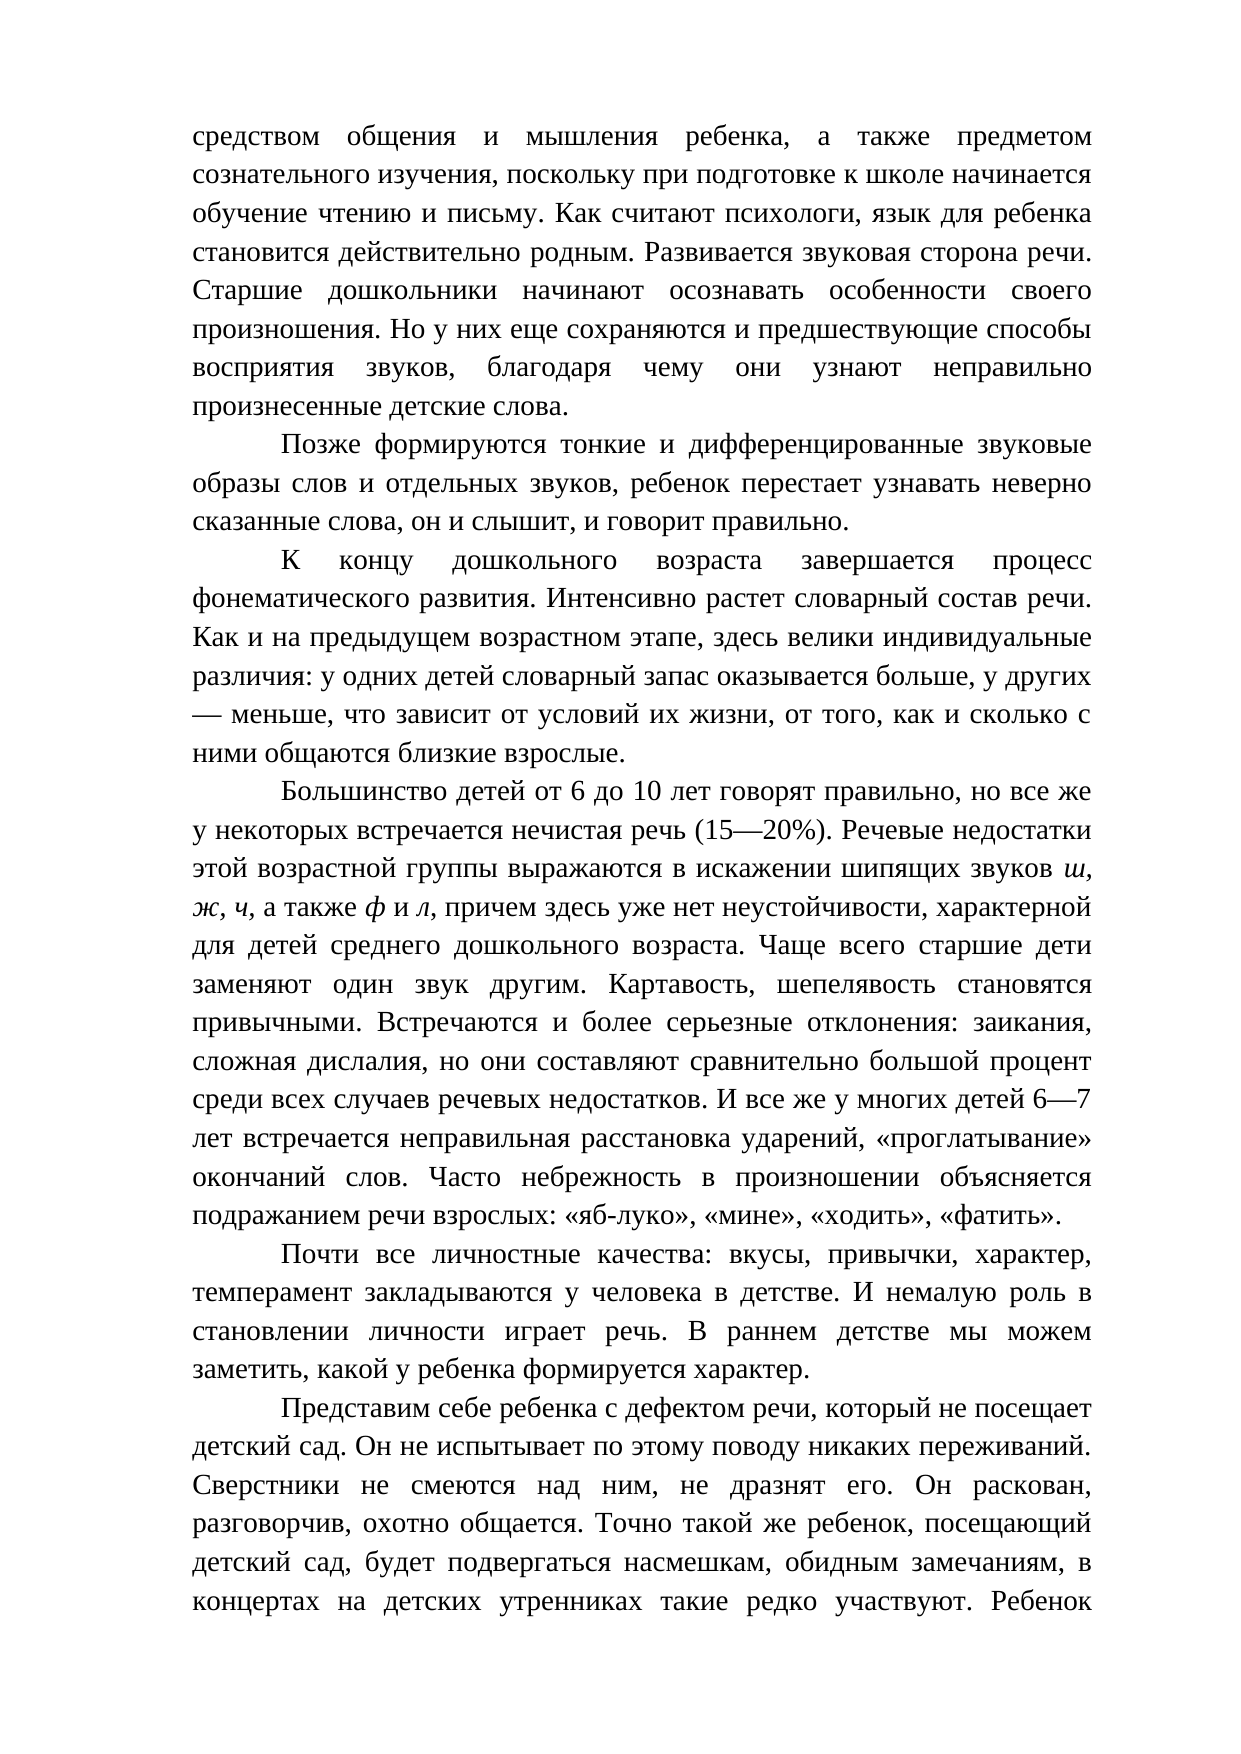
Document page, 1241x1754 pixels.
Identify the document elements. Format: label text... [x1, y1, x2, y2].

text К концу дошкольного возраста завершается процесс фонематического развития. Интенсивно растет словарный состав речи. Как и на предыдущем возрастном этапе, здесь велики индивидуальные различия: у одних детей словарный запас оказывается больше, у других — меньше, что зависит от условий их жизни, от того, как и сколько с ними общаются близкие взрослые. [192, 542, 1093, 768]
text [192, 1390, 1093, 1616]
text Почти все личностные качества: вкусы, привычки, характер, темперамент закладываются у человека в детстве. И немалую роль в становлении личности играет речь. В раннем детстве мы можем заметить, какой у ребенка формируется характер. [192, 1236, 1093, 1385]
text Большинство детей от 6 до 10 лет говорят правильно, но все же у некоторых встречается нечистая речь (15—20%). Речевые недостатки этой возрастной группы выражаются в искажении шипящих звуков ш, ж, ч, а также ф и л, причем здесь уже нет неустойчивости, характерной для детей среднего дошкольного возраста. Чаще всего старшие дети заменяют один звук другим. Картавость, шепелявость становятся привычными. Встречаются и более серьезные отклонения: заикания, сложная дислалия, но они составляют сравнительно большой процент среди всех случаев речевых недостатков. И все же у многих детей 6—7 лет встречается неправильная расстановка ударений, «проглатывание» окончаний слов. Часто небрежность в произношении объясняется подражанием речи взрослых: «яб-луко», «мине», «ходить», «фатить». [192, 773, 1093, 1231]
text Позже формируются тонкие и дифференцированные звуковые образы слов и отдельных звуков, ребенок перестает узнавать неверно сказанные слова, он и слышит, и говорит правильно. [192, 426, 1093, 537]
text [192, 118, 1093, 421]
